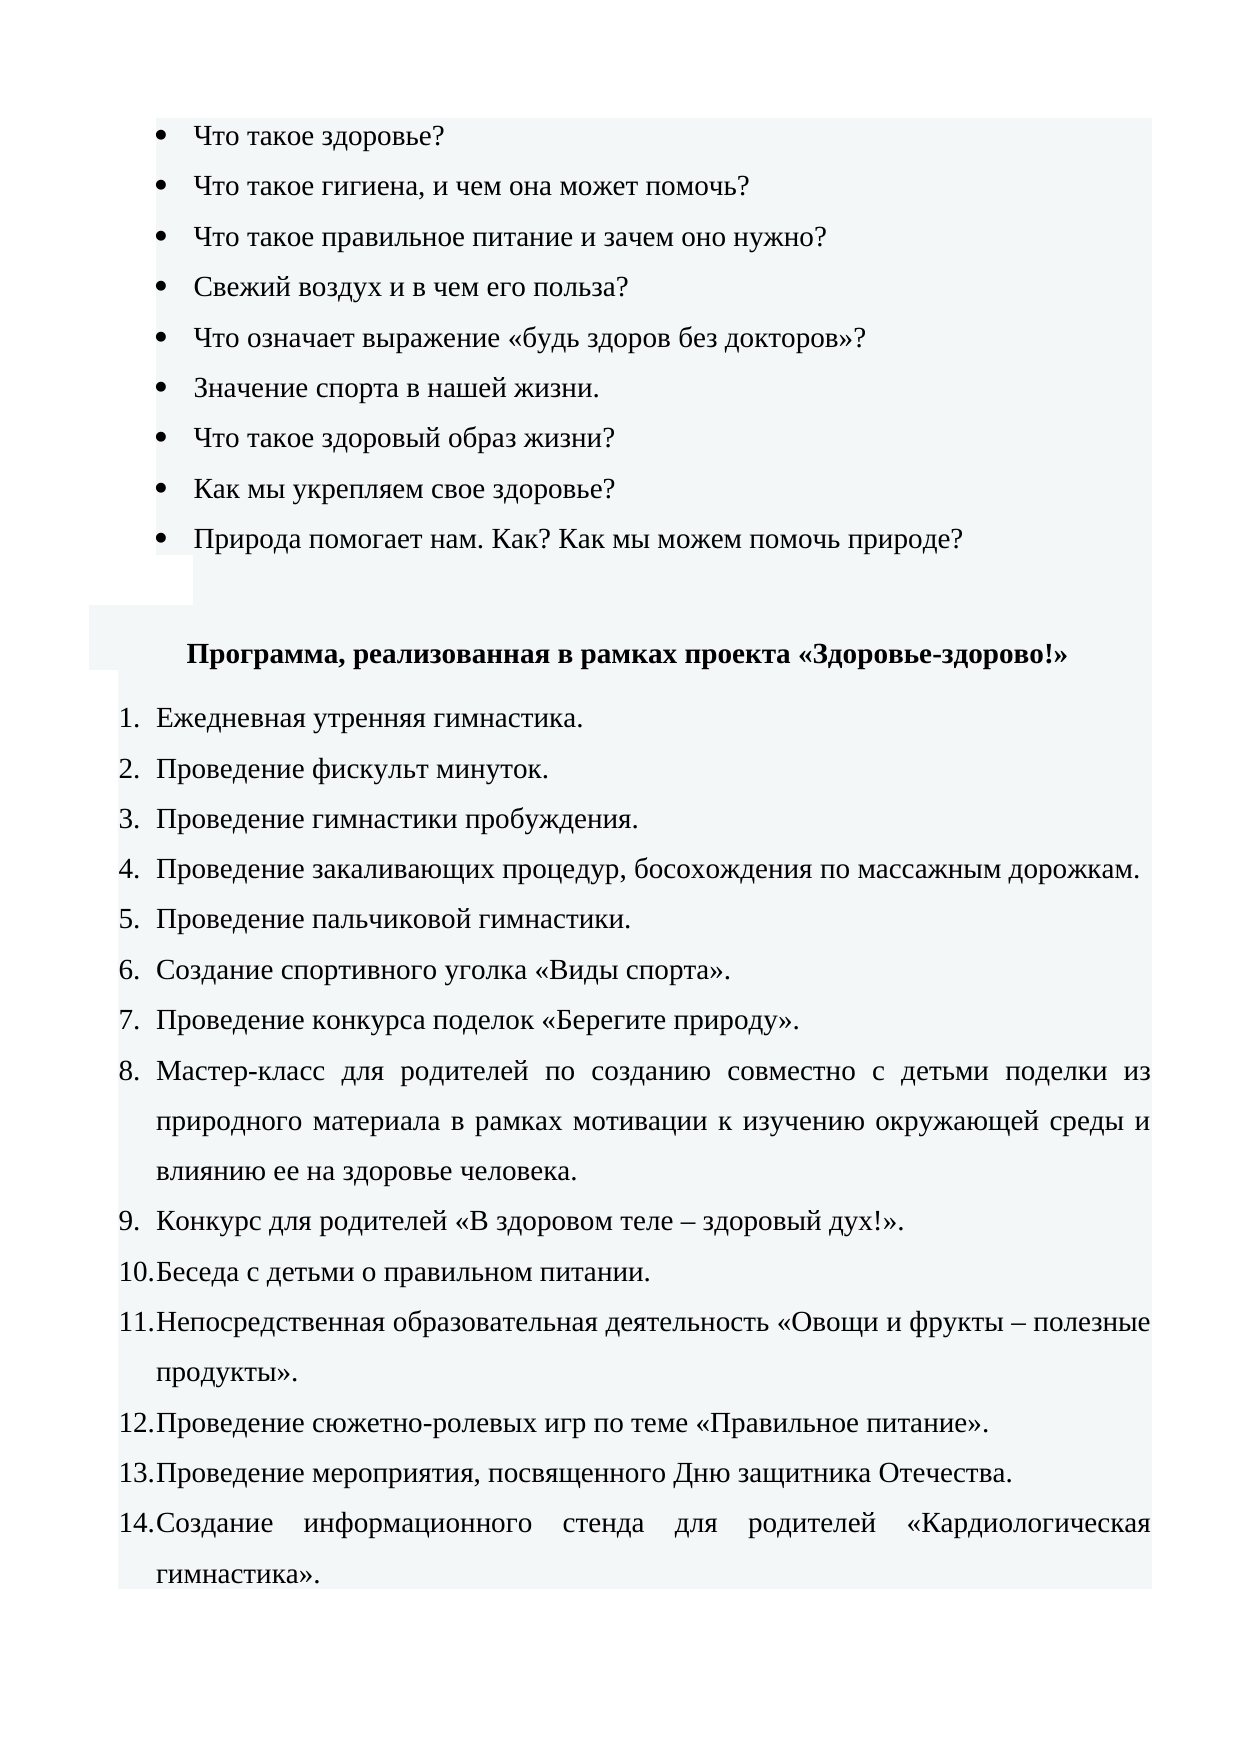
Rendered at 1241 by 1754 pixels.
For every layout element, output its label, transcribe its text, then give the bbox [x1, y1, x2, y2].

list Беседа с детьми о правильном питании. [118, 1254, 1152, 1287]
list Как мы укрепляем свое здоровье? [156, 471, 1152, 505]
list Проведение сюжетно-ролевых игр по теме «Правильное питание». [118, 1405, 1152, 1438]
list Ежедневная утренняя гимнастика. [118, 700, 1152, 734]
list Что такое гигиена, и чем она может помочь? [156, 168, 1152, 202]
list Значение спорта в нашей жизни. [156, 370, 1152, 404]
list Мастер-класс для родителей по созданию совместно с детьми поделки из природного материала в рамках мотивации к изучению окружающей среды и влиянию ее на здоровье человека. [118, 1053, 1152, 1187]
list Проведение пальчиковой гимнастики. [118, 902, 1152, 935]
list Проведение мероприятия, посвященного Дню защитника Отечества. [118, 1455, 1152, 1489]
list Проведение закаливающих процедур, босохождения по массажным дорожкам. [118, 851, 1152, 885]
list Проведение гимнастики пробуждения. [118, 801, 1152, 834]
list Свежий воздух и в чем его польза? [156, 269, 1152, 303]
list Непосредственная образовательная деятельность «Овощи и фрукты – полезные продукты». [118, 1304, 1152, 1388]
text Программа, реализованная в рамках проекта «Здоровье-здорово!» [89, 636, 1152, 670]
list Проведение фискульт минуток. [118, 751, 1152, 784]
list Проведение конкурса поделок «Берегите природу». [118, 1002, 1152, 1036]
list Создание информационного стенда для родителей «Кардиологическая гимнастика». [118, 1505, 1152, 1589]
list Что такое правильное питание и зачем оно нужно? [156, 219, 1152, 253]
list Создание спортивного уголка «Виды спорта». [118, 952, 1152, 986]
list Что такое здоровый образ жизни? [156, 421, 1152, 454]
list Природа помогает нам. Как? Как мы можем помочь природе? [156, 521, 1152, 555]
list Что означает выражение «будь здоров без докторов»? [156, 320, 1152, 353]
list Конкурс для родителей «В здоровом теле – здоровый дух!». [118, 1203, 1152, 1237]
list Что такое здоровье? [156, 118, 1152, 152]
